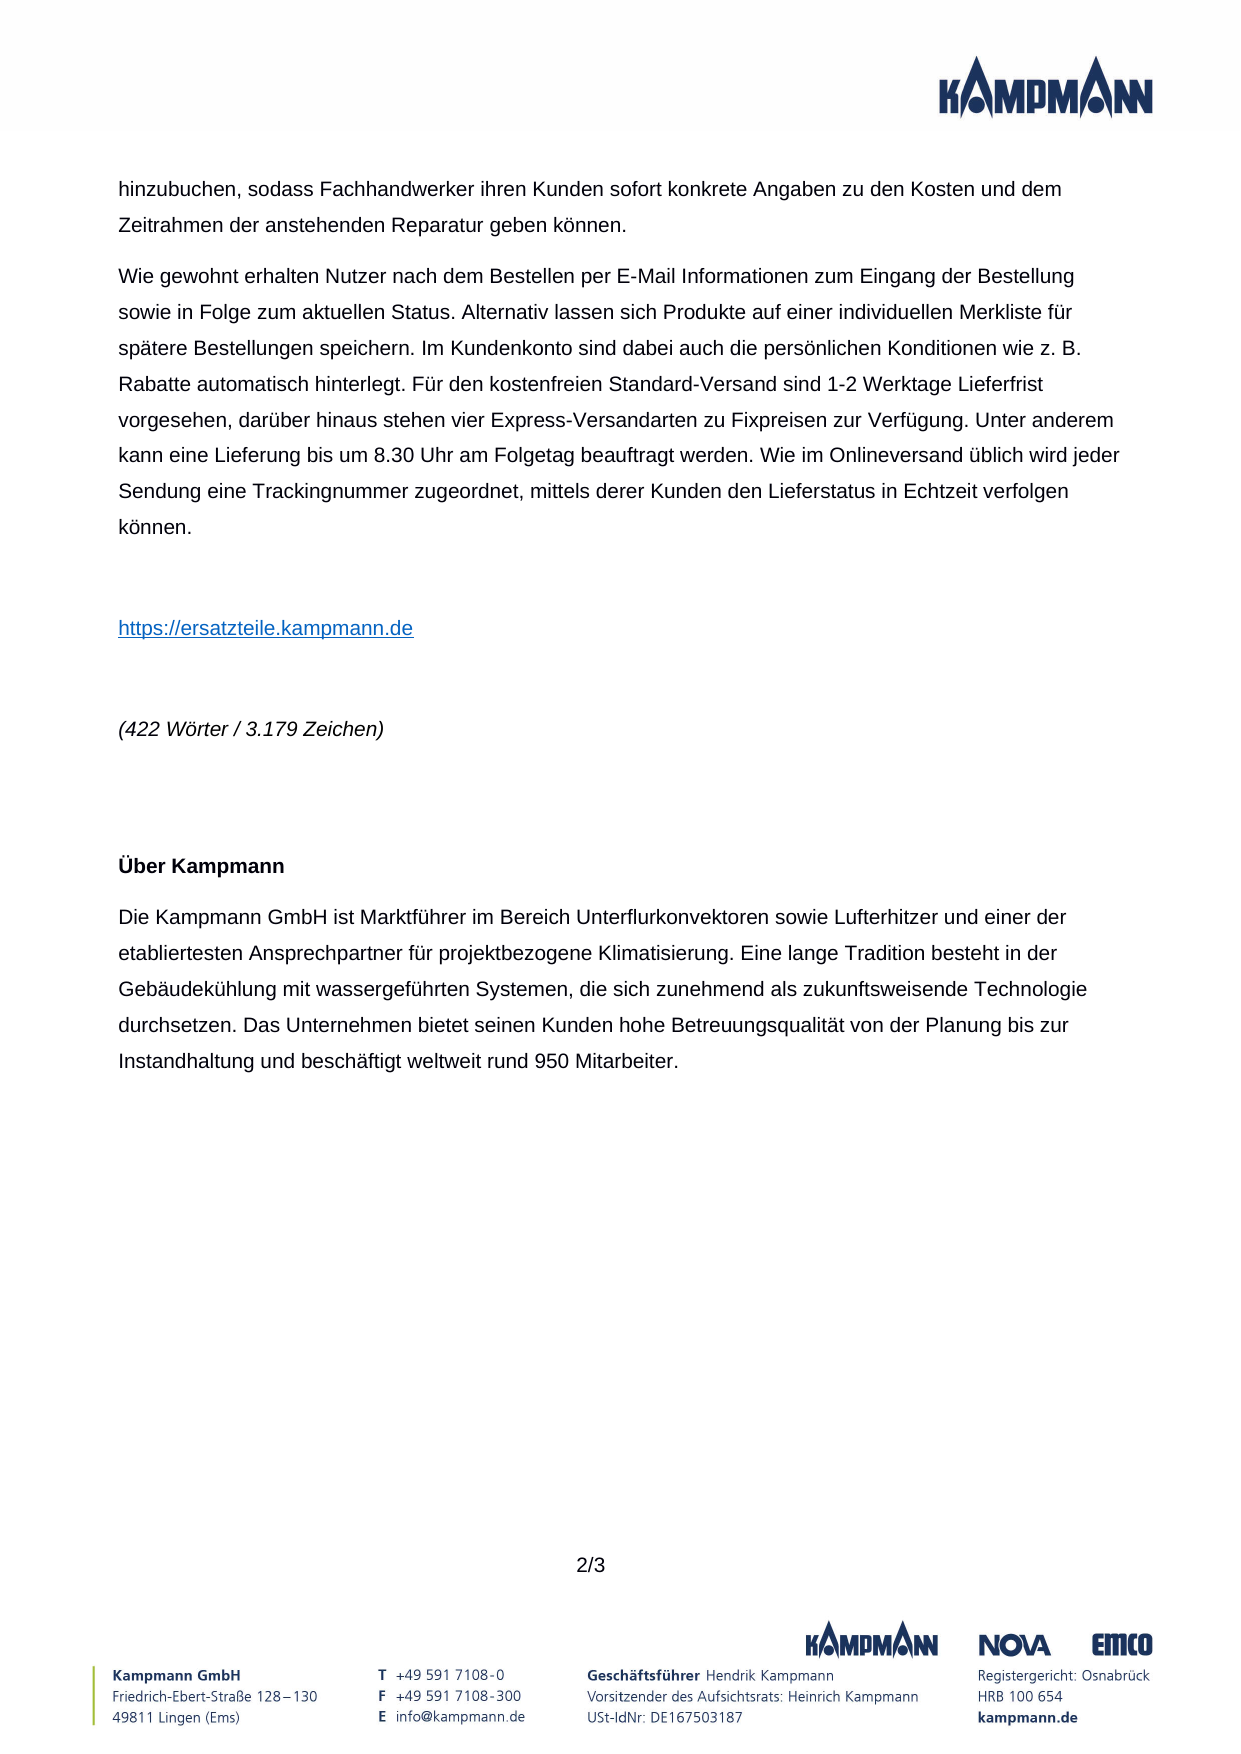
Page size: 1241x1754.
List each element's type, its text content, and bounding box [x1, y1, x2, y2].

picture [0, 0, 1241, 131]
picture [0, 1612, 1241, 1754]
text Die Kampmann GmbH ist Marktführer im Bereich Unterflurkonvektoren sowie Lufterhitzer und einer der etabliertesten Ansprechpartner für projektbezogene Klimatisierung. Eine lange Tradition besteht in der Gebäudekühlung mit wassergeführten Systemen, die sich zunehmend als zukunftsweisende Technologie durchsetzen. Das Unternehmen bietet seinen Kunden hohe Betreuungsqualität von der Planung bis zur Instandhaltung und beschäftigt weltweit rund 950 Mitarbeiter. [118, 905, 1122, 1072]
text (422 Wörter / 3.179 Zeichen) [118, 717, 1122, 741]
text Wie gewohnt erhalten Nutzer nach dem Bestellen per E-Mail Informationen zum Eingang der Bestellung sowie in Folge zum aktuellen Status. Alternativ lassen sich Produkte auf einer individuellen Merkliste für spätere Bestellungen speichern. Im Kundenkonto sind dabei auch die persönlichen Konditionen wie z. B. Rabatte automatisch hinterlegt. Für den kostenfreien Standard-Versand sind 1-2 Werktage Lieferfrist vorgesehen, darüber hinaus stehen vier Express-Versandarten zu Fixpreisen zur Verfügung. Unter anderem kann eine Lieferung bis um 8.30 Uhr am Folgetag beauftragt werden. Wie im Onlineversand üblich wird jeder Sendung eine Trackingnummer zugeordnet, mittels derer Kunden den Lieferstatus in Echtzeit verfolgen können. [118, 264, 1122, 539]
text https://ersatzteile.kampmann.de [118, 616, 1122, 640]
text Über Kampmann [118, 854, 1122, 878]
